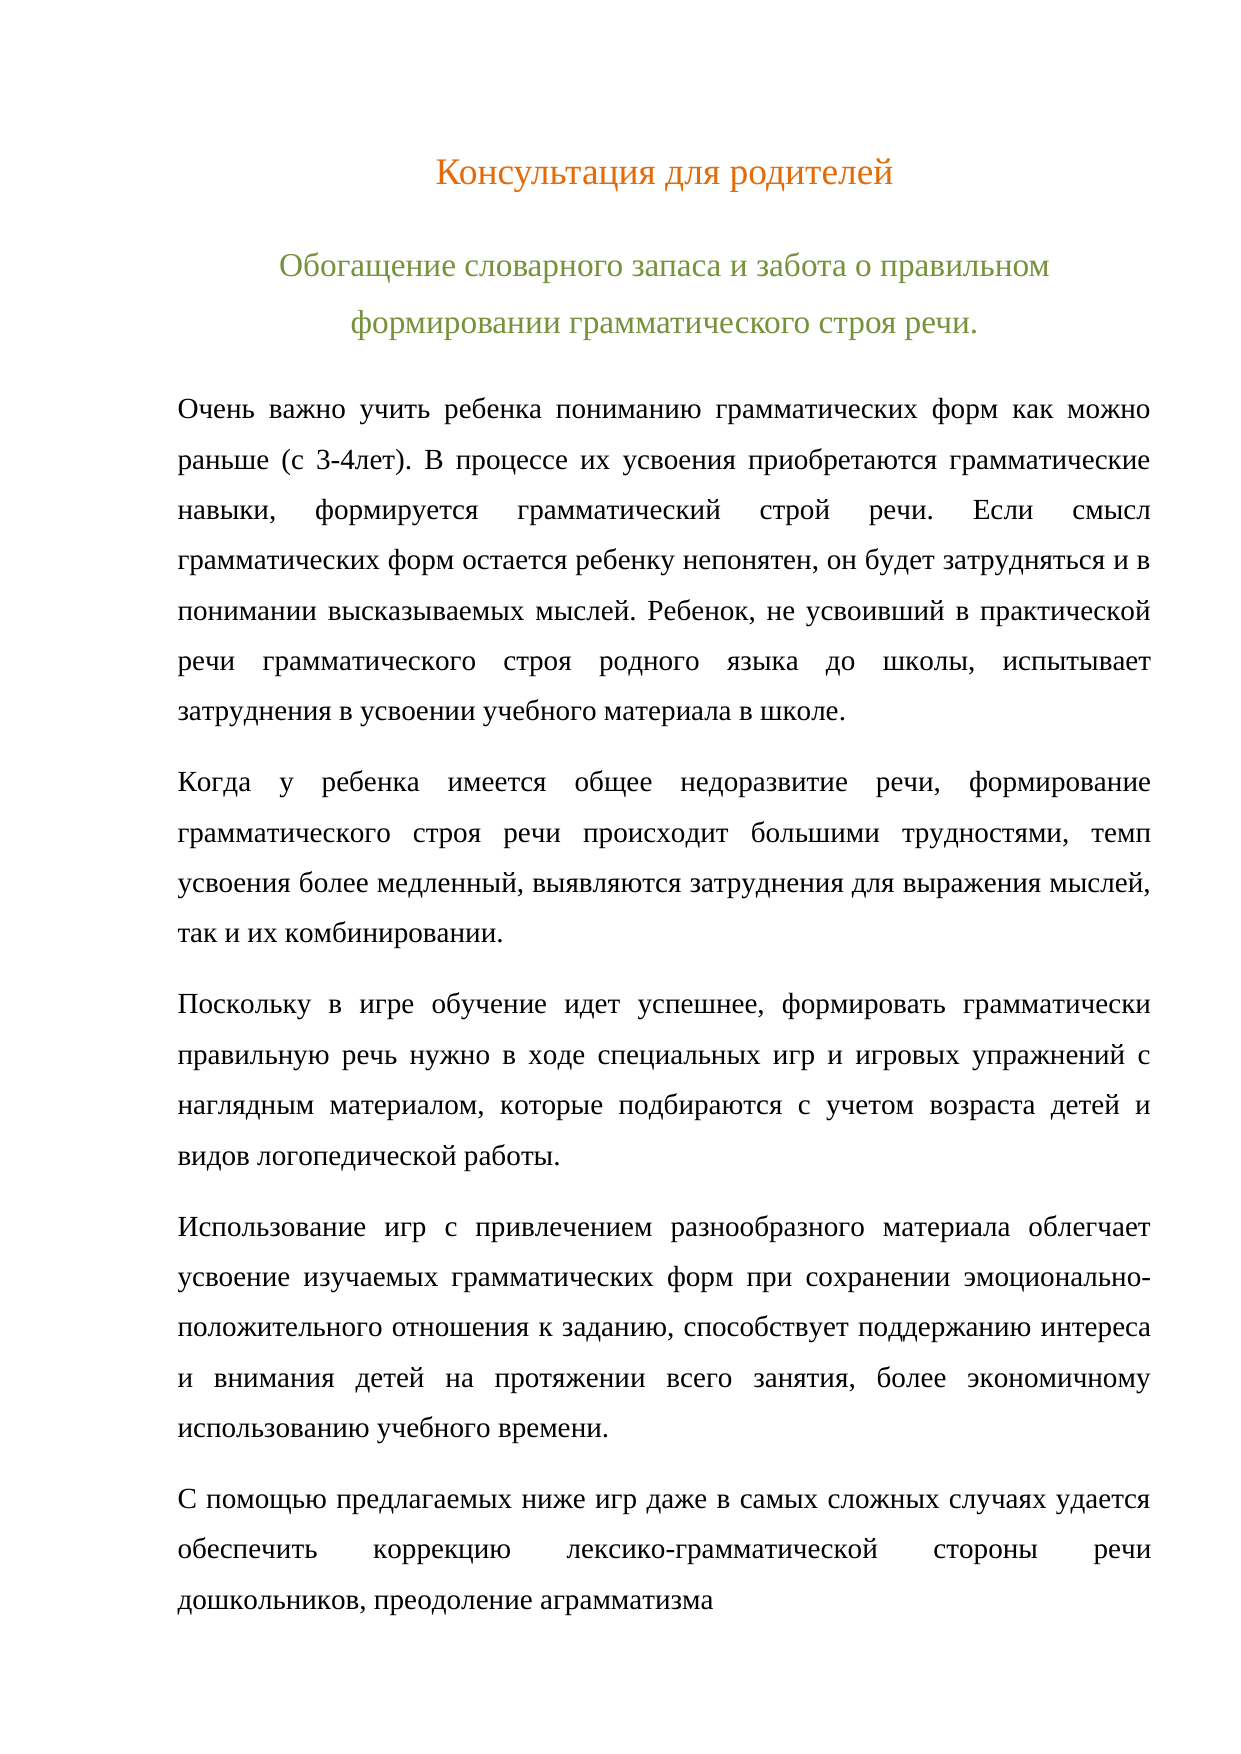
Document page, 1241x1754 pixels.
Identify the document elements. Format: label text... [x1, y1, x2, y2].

text С помощью предлагаемых ниже игр даже в самых сложных случаях удается обеспечить коррекцию лексико-грамматической стороны речи дошкольников, преодоление аграмматизма [177, 1481, 1152, 1615]
text Консультация для родителей [177, 149, 1152, 192]
text Очень важно учить ребенка пониманию грамматических форм как можно раньше (с 3-4лет). В процессе их усвоения приобретаются грамматические навыки, формируется грамматический строй речи. Если смысл грамматических форм остается ребенку непонятен, он будет затрудняться и в понимании высказываемых мыслей. Ребенок, не усвоивший в практической речи грамматического строя родного языка до школы, испытывает затруднения в усвоении учебного материала в школе. [177, 392, 1152, 727]
text Поскольку в игре обучение идет успешнее, формировать грамматически правильную речь нужно в ходе специальных игр и игровых упражнений с наглядным материалом, которые подбираются с учетом возраста детей и видов логопедической работы. [177, 987, 1152, 1171]
text Когда у ребенка имеется общее недоразвитие речи, формирование грамматического строя речи происходит большими трудностями, темп усвоения более медленный, выявляются затруднения для выражения мыслей, так и их комбинировании. [177, 764, 1152, 949]
text Использование игр с привлечением разнообразного материала облегчает усвоение изучаемых грамматических форм при сохранении эмоционально-положительного отношения к заданию, способствует поддержанию интереса и внимания детей на протяжении всего занятия, более экономичному использованию учебного времени. [177, 1209, 1152, 1443]
text Обогащение словарного запаса и забота о правильном формировании грамматического строя речи. [177, 245, 1152, 341]
